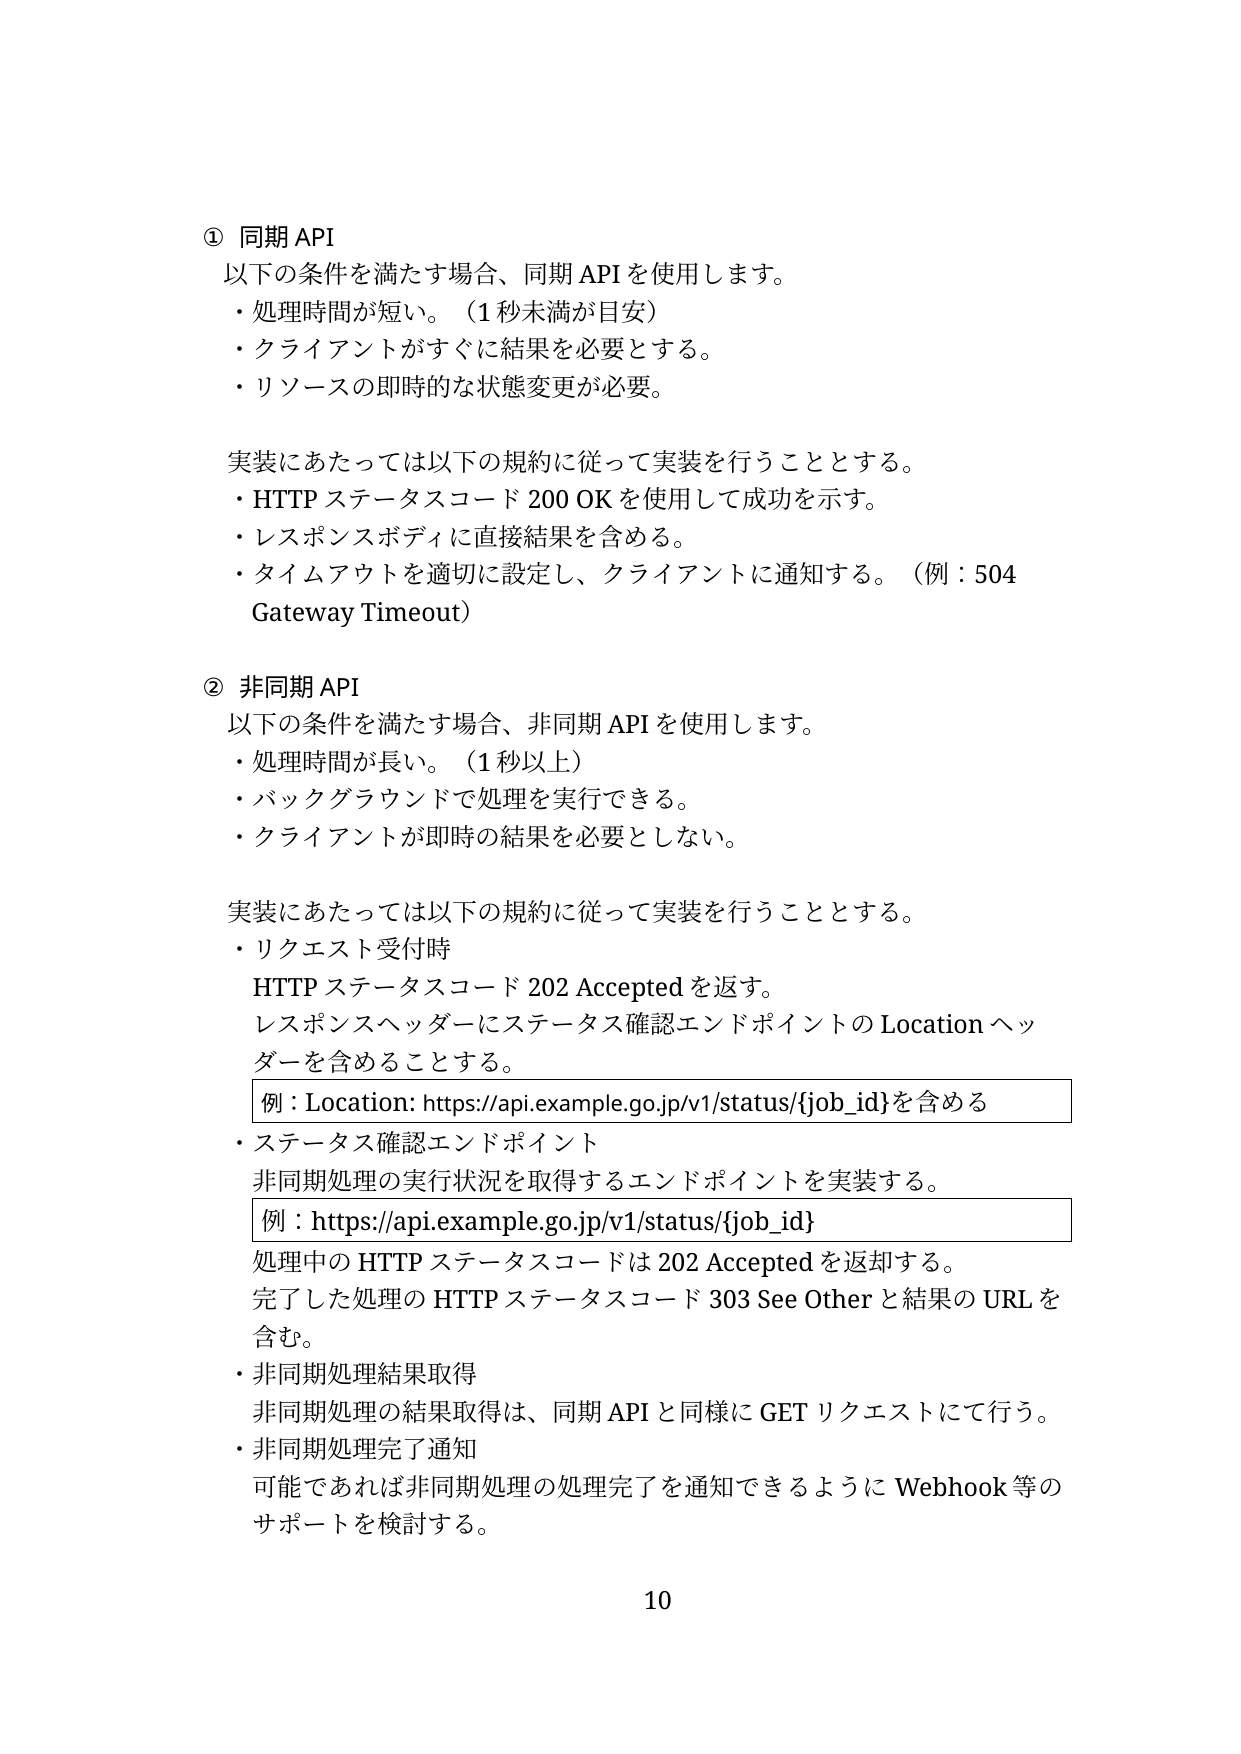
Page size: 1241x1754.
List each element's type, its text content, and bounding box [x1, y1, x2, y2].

text 処理中のHTTPステータスコードは202 Acceptedを返却する。 [252, 1242, 1063, 1279]
text 例：https://api.example.go.jp/v1/status/{job_id} [253, 1199, 1071, 1241]
text 例：Location: https://api.example.go.jp/v1/status/{job_id}を含める [253, 1080, 1071, 1122]
text 非同期処理の結果取得は、同期APIと同様にGETリクエストにて行う。 [252, 1392, 1063, 1429]
text HTTPステータスコード202 Acceptedを返す。 [252, 967, 1063, 1004]
text ・クライアントが即時の結果を必要としない。 [227, 817, 1063, 854]
subtitle 非同期API [202, 667, 1063, 704]
text ・非同期処理結果取得 [202, 1354, 1063, 1392]
text ・非同期処理完了通知 [202, 1429, 1063, 1467]
text ・タイムアウトを適切に設定し、クライアントに通知する。（例：504 Gateway Timeout） [227, 554, 1063, 629]
text ・処理時間が短い。（1秒未満が目安） [227, 292, 1063, 329]
text 以下の条件を満たす場合、非同期APIを使用します。 [202, 704, 1063, 742]
text 実装にあたっては以下の規約に従って実装を行うこととする。 [227, 892, 1063, 929]
text ・クライアントがすぐに結果を必要とする。 [227, 329, 1063, 367]
subtitle 同期API [202, 217, 1063, 254]
text 以下の条件を満たす場合、同期APIを使用します。 [207, 254, 1063, 292]
text ・処理時間が長い。（1秒以上） [227, 742, 1063, 779]
text ・リソースの即時的な状態変更が必要。 [227, 367, 1063, 404]
text 非同期処理の実行状況を取得するエンドポイントを実装する。 [252, 1161, 1063, 1198]
text ・レスポンスボディに直接結果を含める。 [227, 517, 1063, 554]
text 実装にあたっては以下の規約に従って実装を行うこととする。 ・HTTPステータスコード200 OKを使用して成功を示す。 [227, 442, 1063, 517]
text 可能であれば非同期処理の処理完了を通知できるようにWebhook等のサポートを検討する。 [252, 1467, 1063, 1542]
text ・バックグラウンドで処理を実行できる。 [227, 779, 1063, 817]
text ・リクエスト受付時 [202, 929, 1063, 967]
text レスポンスヘッダーにステータス確認エンドポイントのLocationヘッダーを含めることする。 [252, 1004, 1063, 1079]
text 完了した処理のHTTPステータスコード303 See Otherと結果のURLを含む。 [252, 1279, 1063, 1354]
text ・ステータス確認エンドポイント [202, 1123, 1063, 1161]
